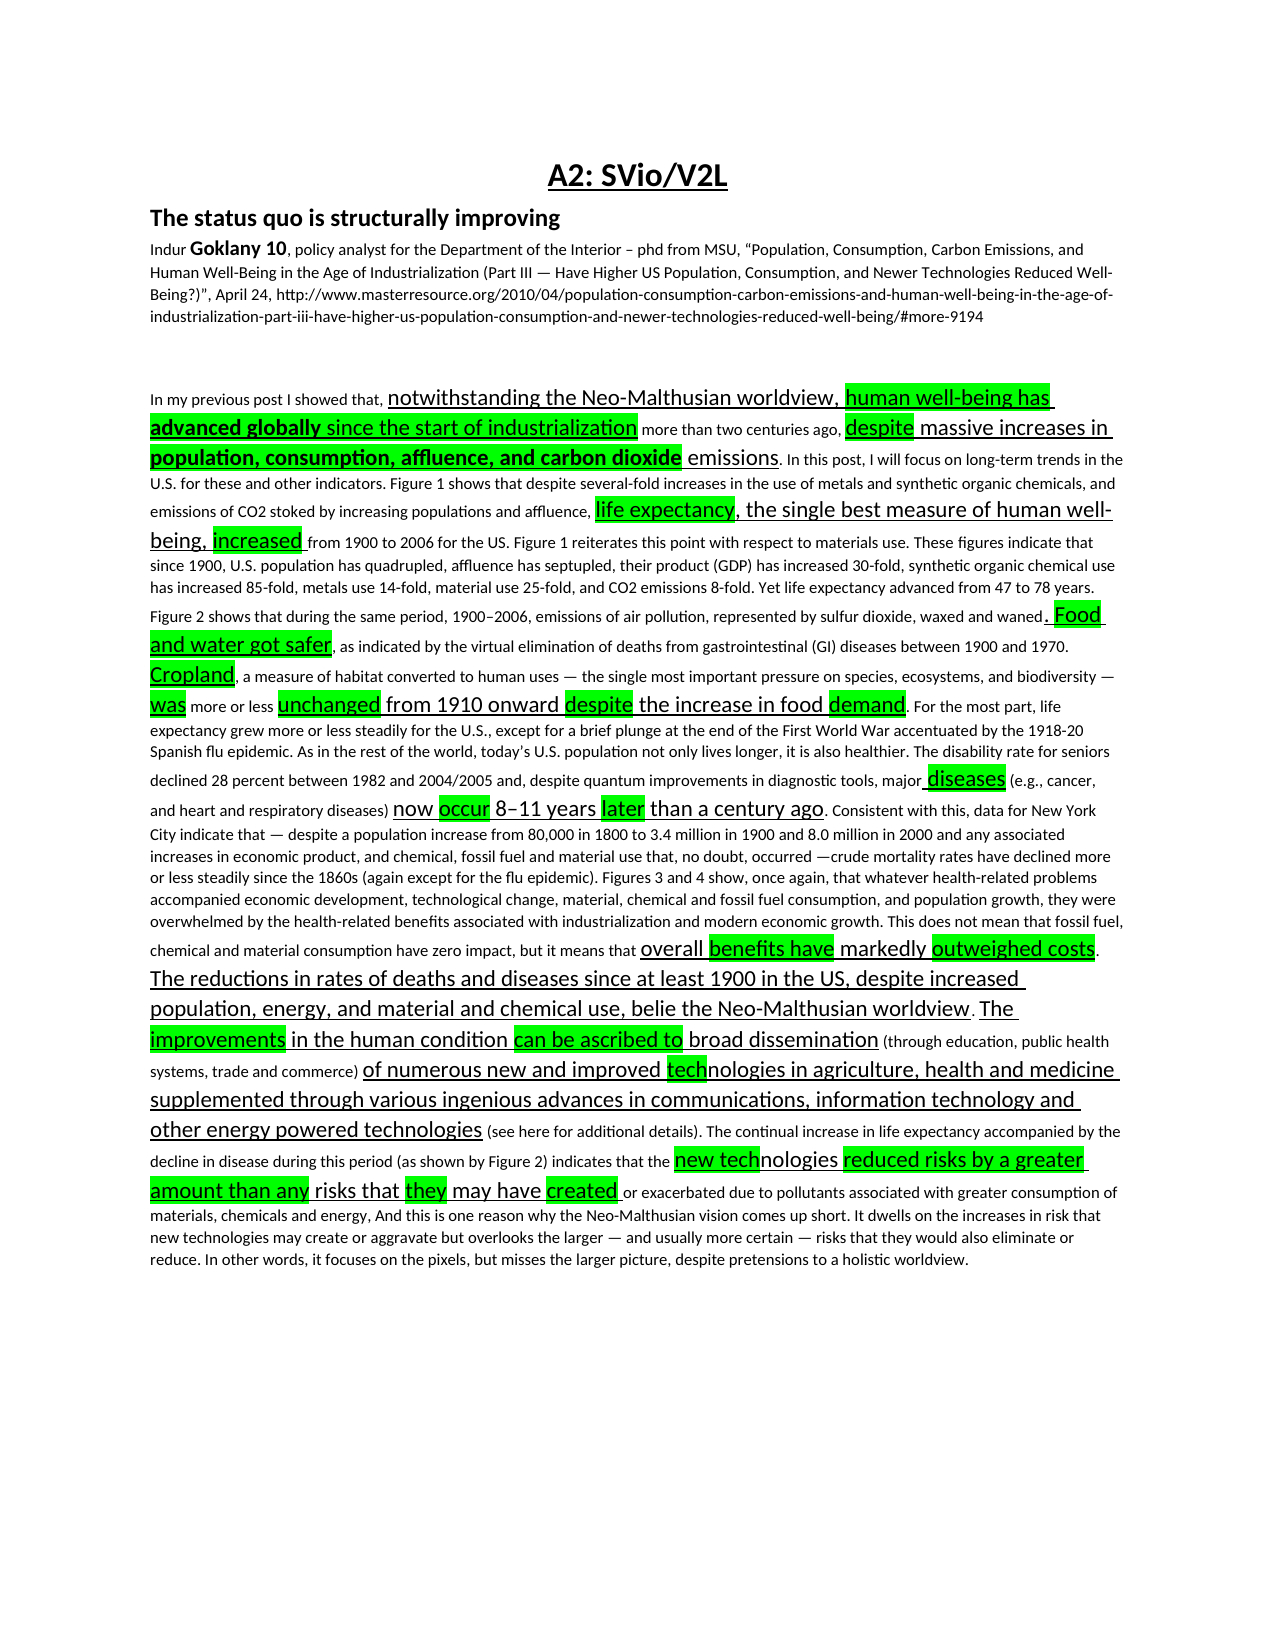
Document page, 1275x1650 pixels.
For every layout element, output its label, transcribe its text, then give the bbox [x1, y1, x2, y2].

text In my previous post I showed that, notwithstanding the Neo-Malthusian worldview, human well-being has advanced globally since the start of industrialization more than two centuries ago, despite massive increases in population, consumption, affluence, and carbon dioxide emissions. In this post, I will focus on long-term trends in the U.S. for these and other indicators. Figure 1 shows that despite several-fold increases in the use of metals and synthetic organic chemicals, and emissions of CO2 stoked by increasing populations and affluence, life expectancy, the single best measure of human well-being, increased from 1900 to 2006 for the US. Figure 1 reiterates this point with respect to materials use. These figures indicate that since 1900, U.S. population has quadrupled, affluence has septupled, their product (GDP) has increased 30-fold, synthetic organic chemical use has increased 85-fold, metals use 14-fold, material use 25-fold, and CO2 emissions 8-fold. Yet life expectancy advanced from 47 to 78 years. Figure 2 shows that during the same period, 1900–2006, emissions of air pollution, represented by sulfur dioxide, waxed and waned. Food and water got safer, as indicated by the virtual elimination of deaths from gastrointestinal (GI) diseases between 1900 and 1970. Cropland, a measure of habitat converted to human uses — the single most important pressure on species, ecosystems, and biodiversity — was more or less unchanged from 1910 onward despite the increase in food demand. For the most part, life expectancy grew more or less steadily for the U.S., except for a brief plunge at the end of the First World War accentuated by the 1918-20 Spanish flu epidemic. As in the rest of the world, today’s U.S. population not only lives longer, it is also healthier. The disability rate for seniors declined 28 percent between 1982 and 2004/2005 and, despite quantum improvements in diagnostic tools, major diseases (e.g., cancer, and heart and respiratory diseases) now occur 8–11 years later than a century ago. Consistent with this, data for New York City indicate that — despite a population increase from 80,000 in 1800 to 3.4 million in 1900 and 8.0 million in 2000 and any associated increases in economic product, and chemical, fossil fuel and material use that, no doubt, occurred —crude mortality rates have declined more or less steadily since the 1860s (again except for the flu epidemic). Figures 3 and 4 show, once again, that whatever health-related problems accompanied economic development, technological change, material, chemical and fossil fuel consumption, and population growth, they were overwhelmed by the health-related benefits associated with industrialization and modern economic growth. This does not mean that fossil fuel, chemical and material consumption have zero impact, but it means that overall benefits have markedly outweighed costs. The reductions in rates of deaths and diseases since at least 1900 in the US, despite increased population, energy, and material and chemical use, belie the Neo-Malthusian worldview. The improvements in the human condition can be ascribed to broad dissemination (through education, public health systems, trade and commerce) of numerous new and improved technologies in agriculture, health and medicine supplemented through various ingenious advances in communications, information technology and other energy powered technologies (see here for additional details). The continual increase in life expectancy accompanied by the decline in disease during this period (as shown by Figure 2) indicates that the new technologies reduced risks by a greater amount than any risks that they may have created or exacerbated due to pollutants associated with greater consumption of materials, chemicals and energy, And this is one reason why the Neo-Malthusian vision comes up short. It dwells on the increases in risk that new technologies may create or aggravate but overlooks the larger — and usually more certain — risks that they would also eliminate or reduce. In other words, it focuses on the pixels, but misses the larger picture, despite pretensions to a holistic worldview. [150, 383, 1125, 1269]
subtitle A2: SVio/V2L [150, 154, 1125, 195]
text Indur Goklany 10, policy analyst for the Department of the Interior – phd from MSU, “Population, Consumption, Carbon Emissions, and Human Well-Being in the Age of Industrialization (Part III — Have Higher US Population, Consumption, and Newer Technologies Reduced Well-Being?)”, April 24, http://www.masterresource.org/2010/04/population-consumption-carbon-emissions-and-human-well-being-in-the-age-of-industrialization-part-iii-have-higher-us-population-consumption-and-newer-technologies-reduced-well-being/#more-9194 [150, 235, 1125, 326]
text The status quo is structurally improving [150, 202, 1125, 233]
